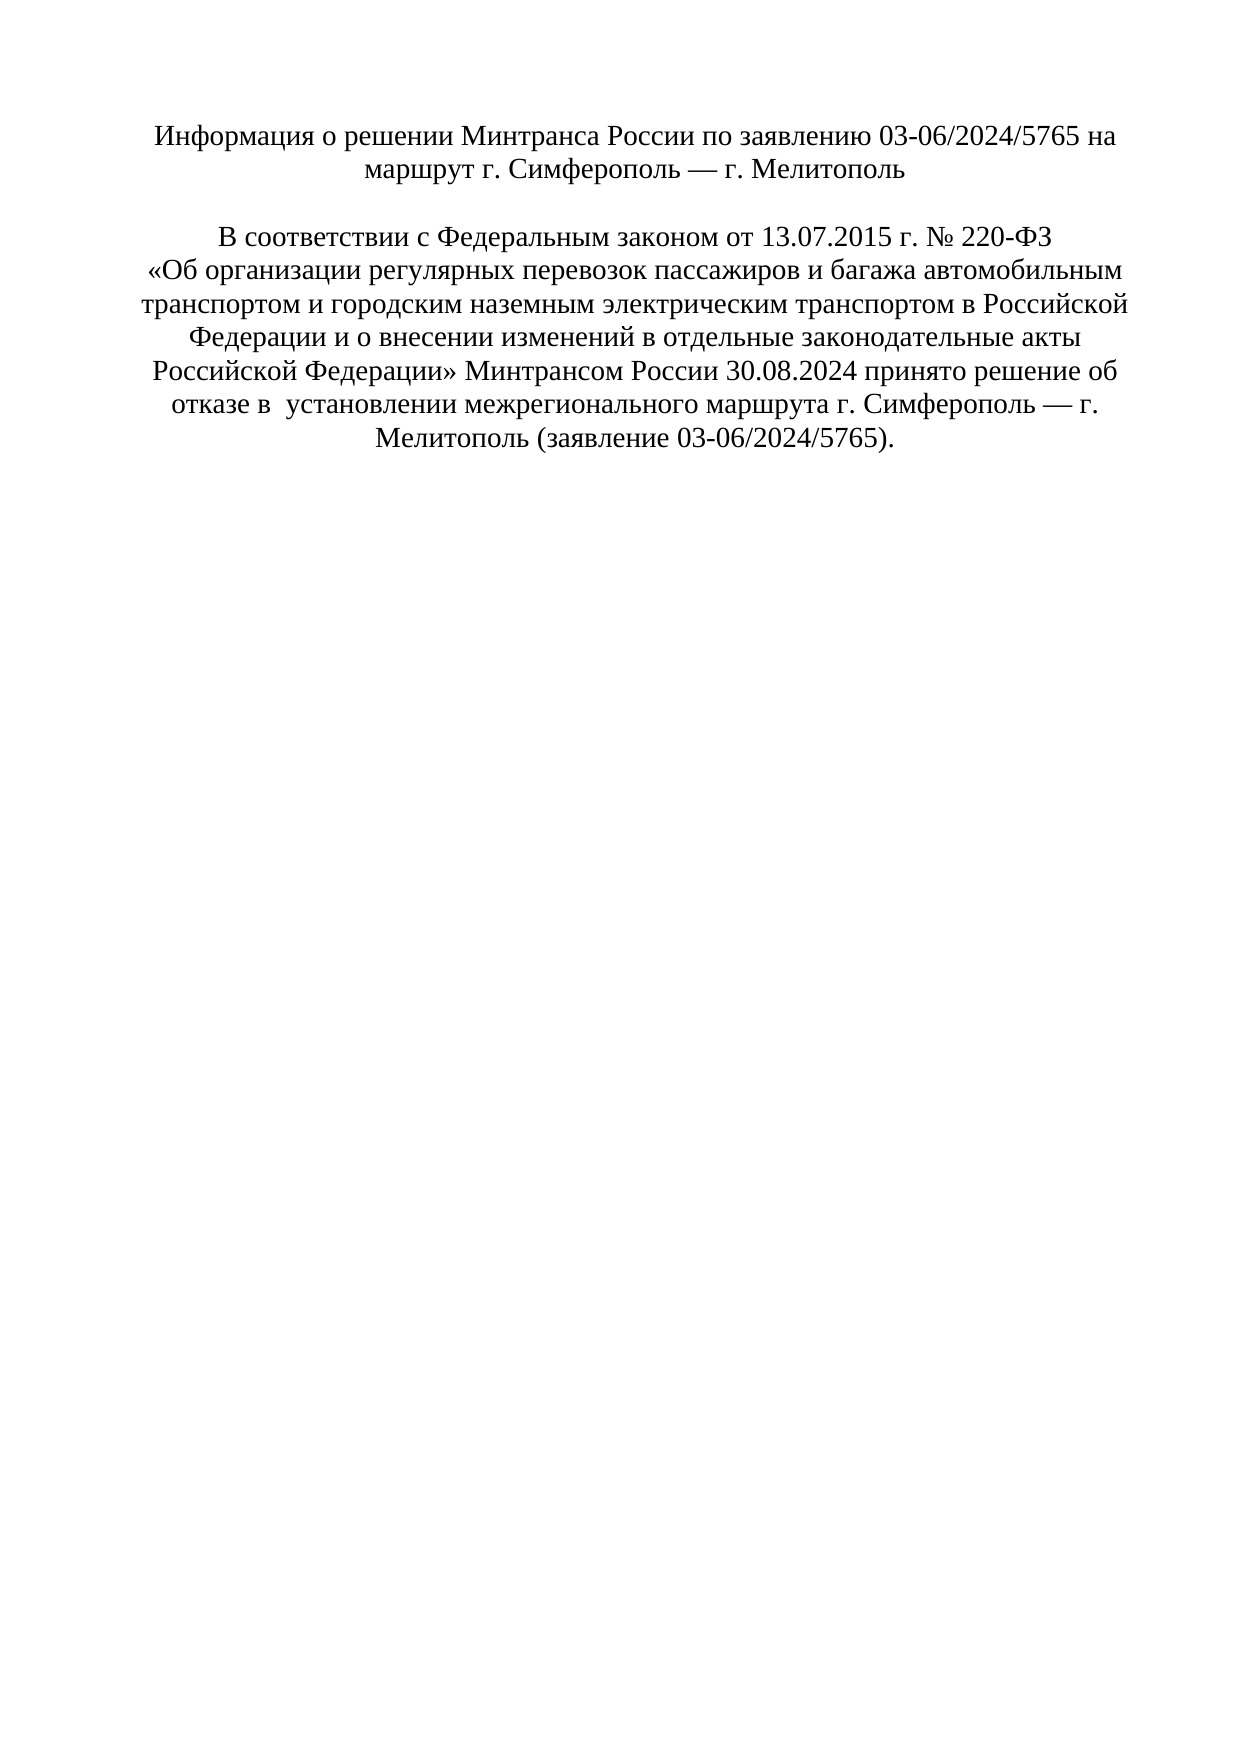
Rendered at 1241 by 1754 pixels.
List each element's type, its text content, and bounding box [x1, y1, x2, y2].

text В соответствии с Федеральным законом от 13.07.2015 г. № 220-ФЗ «Об организации регулярных перевозок пассажиров и багажа автомобильным транспортом и городским наземным электрическим транспортом в Российской Федерации и о внесении изменений в отдельные законодательные акты Российской Федерации» Минтрансом России 30.08.2024 принято решение об отказе в установлении межрегионального маршрута г. Симферополь — г. Мелитополь (заявление 03-06/2024/5765). [118, 219, 1152, 453]
text Информация о решении Минтранса России по заявлению 03-06/2024/5765 на маршрут г. Симферополь — г. Мелитополь [118, 118, 1152, 185]
